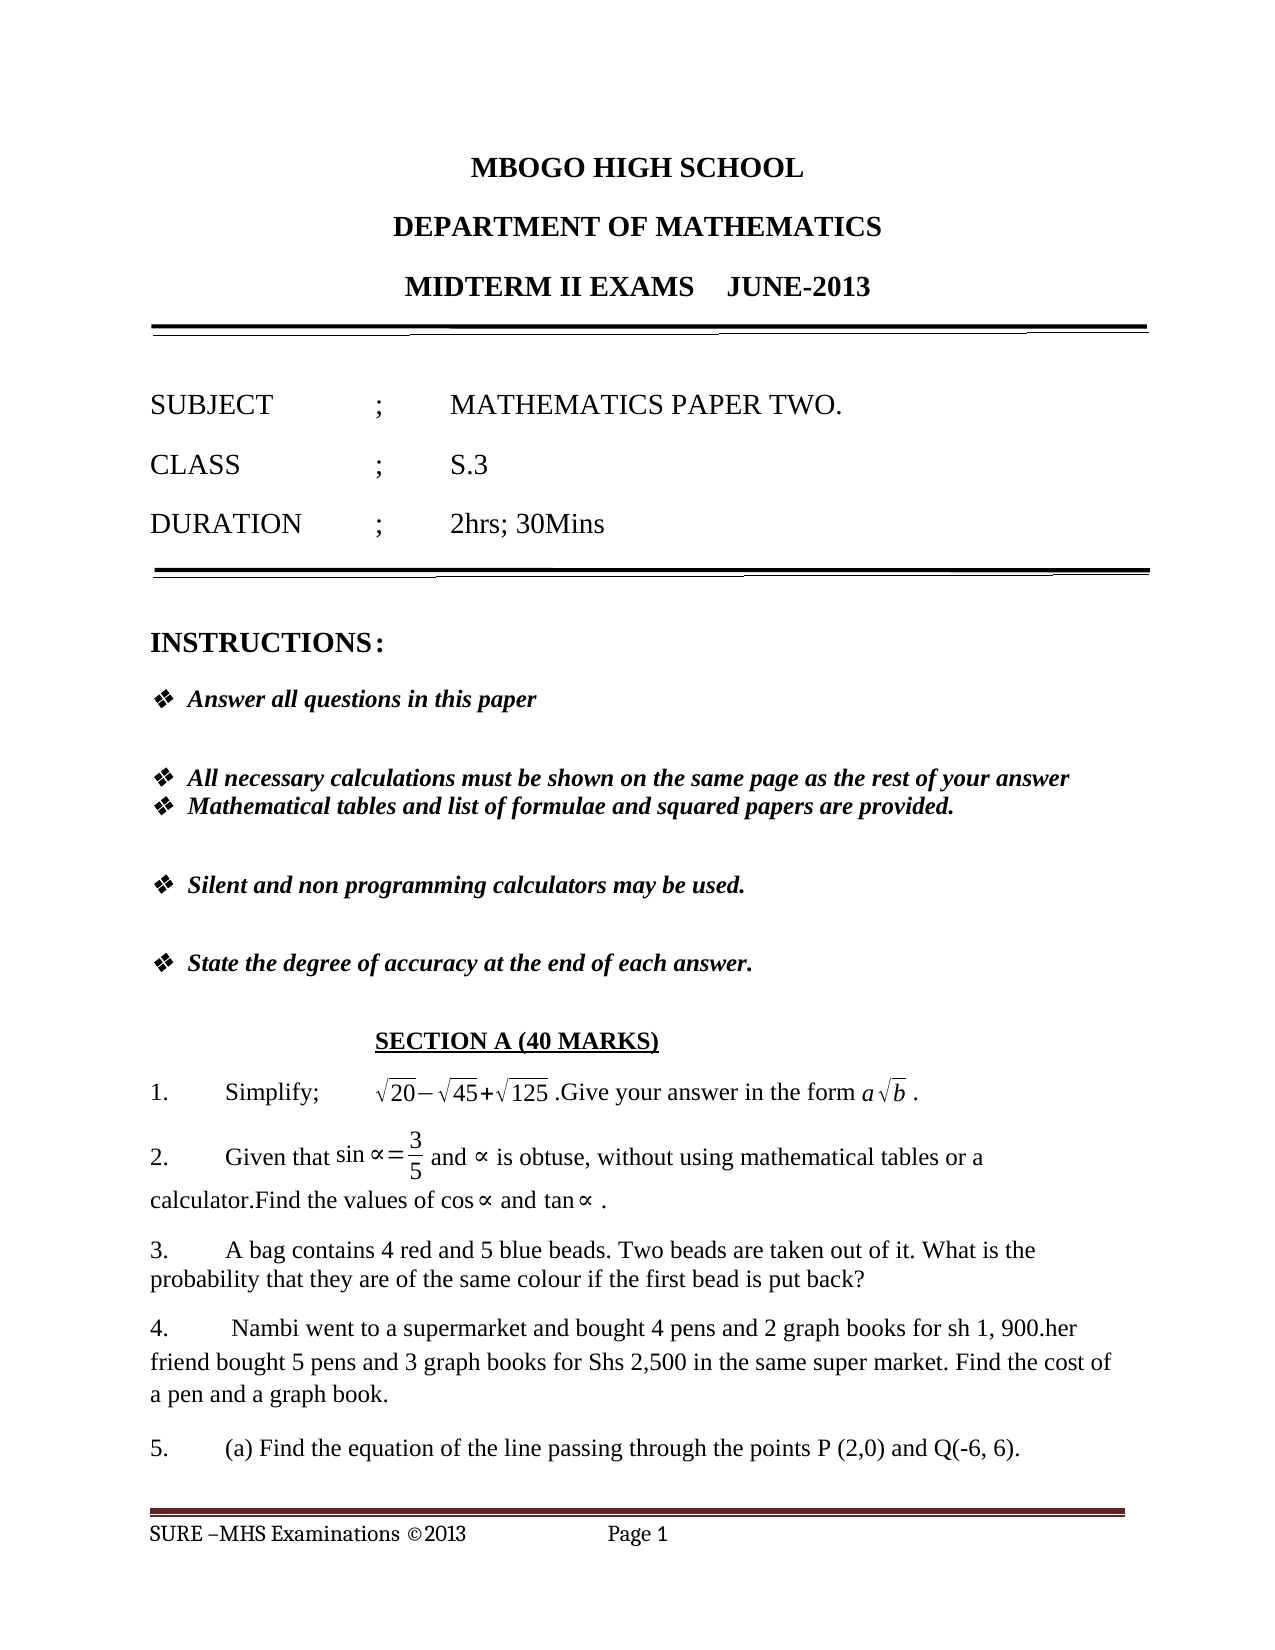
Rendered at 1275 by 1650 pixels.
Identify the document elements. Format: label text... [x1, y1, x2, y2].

list State the degree of accuracy at the end of each answer. [150, 948, 1125, 977]
list All necessary calculations must be shown on the same page as the rest of your answer [150, 763, 1125, 791]
text MIDTERM II EXAMS JUNE-2013 [150, 269, 1125, 302]
text INSTRUCTIONS : [150, 625, 1125, 658]
text DURATION ; 2hrs; 30Mins [150, 506, 1125, 540]
text 5. (a) Find the equation of the line passing through the points P (2,0) and Q(-6, 6). [150, 1433, 1125, 1462]
text 2. Given that and is obtuse, without using mathematical tables or a calculator.Find the values of and . [150, 1127, 1125, 1214]
list Silent and non programming calculators may be used. [150, 870, 1125, 898]
text 1. Simplify; .Give your answer in the form . [150, 1076, 1125, 1106]
text MBOGO HIGH SCHOOL [150, 150, 1125, 183]
text SUBJECT ; MATHEMATICS PAPER TWO. [150, 387, 1125, 421]
text CLASS ; S.3 [150, 447, 1125, 480]
text 3. A bag contains 4 red and 5 blue beads. Two beads are taken out of it. What is the probability that they are of the same colour if the first bead is put back? [150, 1235, 1125, 1293]
text DEPARTMENT OF MATHEMATICS [150, 209, 1125, 243]
text SECTION A (40 MARKS) [300, 1026, 1125, 1055]
list Answer all questions in this paper [150, 684, 1125, 713]
list Mathematical tables and list of formulae and squared papers are provided. [150, 791, 1125, 820]
text 4. Nambi went to a supermarket and bought 4 pens and 2 graph books for sh 1, 900.her friend bought 5 pens and 3 graph books for Shs 2,500 in the same super market. Find the cost of a pen and a graph book. [150, 1313, 1125, 1408]
